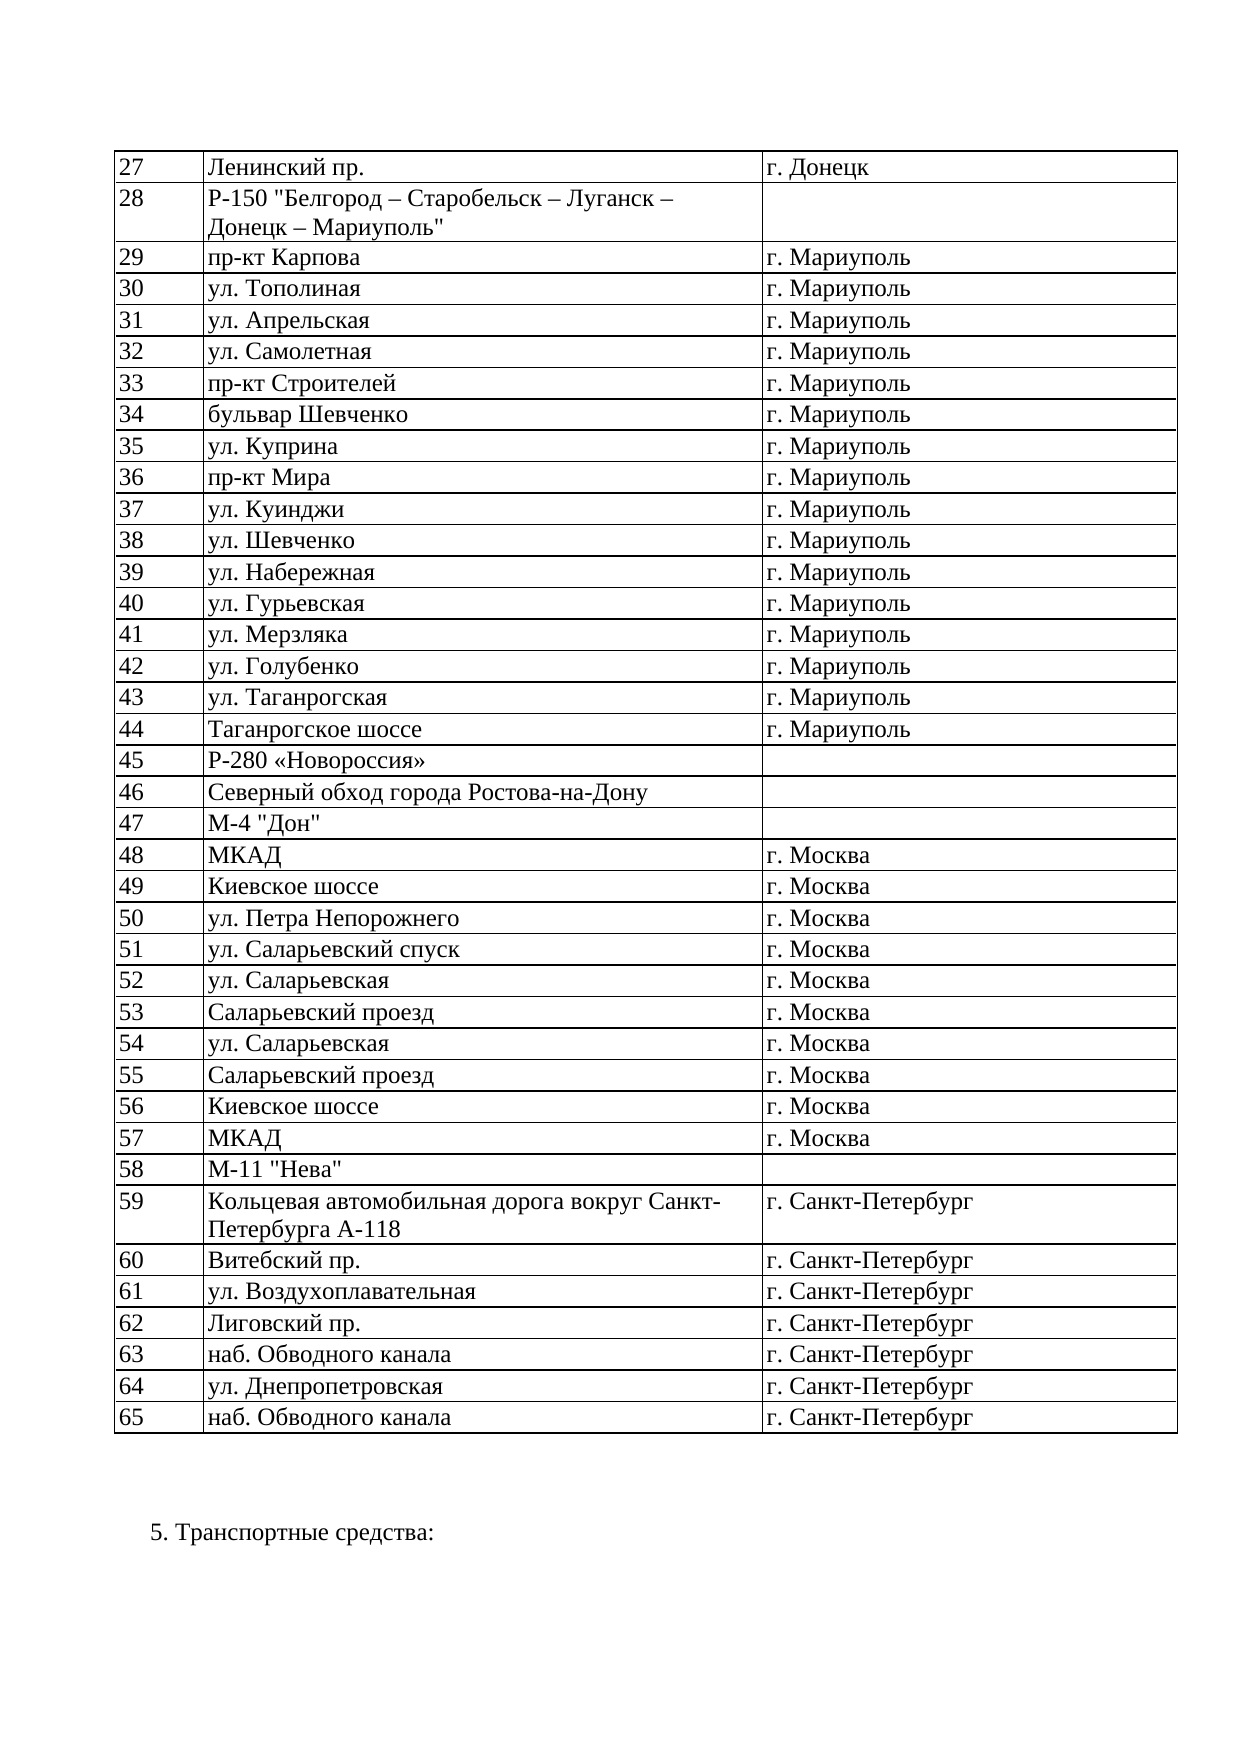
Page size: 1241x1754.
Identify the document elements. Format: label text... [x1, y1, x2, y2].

table_cell 29 [115, 242, 203, 272]
table_cell ул. Саларьевская [204, 1029, 762, 1058]
table_cell г. Мариуполь [763, 555, 1177, 587]
table_cell ул. Саларьевский спуск [204, 934, 762, 964]
table_cell 64 [115, 1370, 203, 1401]
table_cell г. Мариуполь [763, 650, 1177, 681]
table_cell г. Мариуполь [763, 272, 1177, 303]
table_cell бульвар Шевченко [204, 400, 762, 429]
table_cell [763, 181, 1177, 241]
table_cell 41 [115, 619, 203, 649]
table_cell г. Москва [763, 901, 1177, 933]
table_cell ул. Шевченко [204, 525, 762, 555]
table_cell 47 [115, 808, 203, 838]
table_cell г. Мариуполь [763, 681, 1177, 712]
table_cell [763, 807, 1177, 838]
table_cell Таганрогское шоссе [204, 714, 762, 744]
table_cell МКАД [204, 840, 762, 870]
table_cell г. Москва [763, 870, 1177, 901]
table_cell 35 [115, 430, 203, 461]
table_cell 33 [115, 368, 203, 398]
table_cell ул. Мерзляка [204, 620, 762, 649]
table_cell 38 [115, 525, 203, 555]
table_cell г. Москва [763, 964, 1177, 996]
table_cell ул. Самолетная [204, 337, 762, 366]
table_cell г. Москва [763, 996, 1177, 1027]
table_cell г. Москва [763, 1027, 1177, 1058]
table_cell Саларьевский проезд [204, 1060, 762, 1090]
table_cell [763, 1153, 1177, 1184]
table_cell ул. Саларьевская [204, 966, 762, 996]
table_cell 58 [115, 1154, 203, 1184]
table_cell г. Мариуполь [763, 713, 1177, 744]
table_cell 31 [115, 305, 203, 335]
table_cell ул. Тополиная [204, 274, 762, 303]
table_cell 53 [115, 997, 203, 1027]
table_cell МКАД [204, 1123, 762, 1153]
table_cell г. Мариуполь [763, 429, 1177, 461]
table_cell г. Санкт-Петербург [763, 1184, 1177, 1243]
table_cell Р-150 "Белгород – Старобельск – Луганск – Донецк – Мариуполь" [204, 183, 762, 241]
table_cell г. Санкт-Петербург [763, 1306, 1177, 1338]
table_cell ул. Куприна [204, 431, 762, 461]
table_cell г. Санкт-Петербург [763, 1338, 1177, 1369]
table_cell 34 [115, 399, 203, 429]
table_cell 30 [115, 273, 203, 303]
table_cell 57 [115, 1123, 203, 1153]
table_cell М-11 "Нева" [204, 1155, 762, 1184]
table_cell 40 [115, 588, 203, 618]
table_cell Саларьевский проезд [204, 997, 762, 1027]
table_cell 60 [115, 1244, 203, 1275]
table_cell ул. Апрельская [204, 305, 762, 335]
table_cell 27 [115, 152, 203, 181]
table_cell 61 [115, 1276, 203, 1306]
table_cell пр-кт Строителей [204, 368, 762, 398]
table_cell 50 [115, 902, 203, 933]
table_cell Р-280 «Новороссия» [204, 746, 762, 775]
table_cell 28 [115, 183, 203, 241]
text 5. Транспортные средства: [150, 1517, 1090, 1546]
table_cell ул. Голубенко [204, 651, 762, 681]
table_cell 63 [115, 1339, 203, 1369]
table_cell ул. Гурьевская [204, 588, 762, 618]
table_cell ул. Таганрогская [204, 683, 762, 712]
table_cell 48 [115, 839, 203, 870]
table_cell г. Санкт-Петербург [763, 1369, 1177, 1401]
table_cell Кольцевая автомобильная дорога вокруг Санкт-Петербурга А-118 [204, 1186, 762, 1243]
table_cell г. Мариуполь [763, 492, 1177, 524]
table_cell г. Мариуполь [763, 398, 1177, 429]
table_cell г. Москва [763, 933, 1177, 964]
table_cell 54 [115, 1028, 203, 1058]
table_cell 42 [115, 651, 203, 681]
table_cell г. Санкт-Петербург [763, 1275, 1177, 1306]
table_cell 44 [115, 714, 203, 744]
table_cell 37 [115, 493, 203, 524]
table_cell М-4 "Дон" [204, 808, 762, 838]
table_cell 51 [115, 934, 203, 964]
table_cell Лиговский пр. [204, 1308, 762, 1338]
table_cell Витебский пр. [204, 1245, 762, 1275]
table_cell г. Москва [763, 838, 1177, 870]
table_cell ул. Куинджи [204, 494, 762, 524]
table_cell 56 [115, 1091, 203, 1121]
table_cell 65 [115, 1402, 203, 1432]
table_cell г. Мариуполь [763, 618, 1177, 649]
table_cell [763, 775, 1177, 807]
table_cell 39 [115, 556, 203, 587]
table_cell 45 [115, 745, 203, 775]
table_cell г. Москва [763, 1090, 1177, 1121]
table_cell г. Мариуполь [763, 304, 1177, 335]
table_cell г. Мариуполь [763, 587, 1177, 618]
table_cell г. Санкт-Петербург [763, 1243, 1177, 1275]
table_cell г. Мариуполь [763, 241, 1177, 272]
table_cell г. Санкт-Петербург [763, 1401, 1177, 1432]
table_cell наб. Обводного канала [204, 1339, 762, 1369]
table_cell 62 [115, 1307, 203, 1338]
table_cell 52 [115, 965, 203, 996]
table_cell 32 [115, 336, 203, 366]
table_cell ул. Днепропетровская [204, 1371, 762, 1401]
table_cell Северный обход города Ростова-на-Дону [204, 777, 762, 807]
table_cell наб. Обводного канала [204, 1402, 762, 1432]
table_cell Киевское шоссе [204, 871, 762, 901]
table_cell Киевское шоссе [204, 1092, 762, 1121]
table_cell 49 [115, 871, 203, 901]
table_cell г. Мариуполь [763, 335, 1177, 366]
table_cell 46 [115, 776, 203, 807]
table_cell г. Мариуполь [763, 366, 1177, 398]
table_cell г. Москва [763, 1121, 1177, 1153]
table_cell пр-кт Мира [204, 462, 762, 492]
table_cell пр-кт Карпова [204, 242, 762, 272]
table_cell 55 [115, 1060, 203, 1090]
table_cell г. Мариуполь [763, 461, 1177, 492]
table_cell 36 [115, 462, 203, 492]
table_cell [763, 744, 1177, 775]
table_cell ул. Петра Непорожнего [204, 903, 762, 933]
table_cell Ленинский пр. [204, 152, 762, 181]
table_cell ул. Воздухоплавательная [204, 1276, 762, 1306]
table_cell 43 [115, 682, 203, 712]
table_cell 59 [115, 1185, 203, 1243]
table_cell г. Москва [763, 1059, 1177, 1090]
table_cell г. Мариуполь [763, 524, 1177, 555]
table_cell ул. Набережная [204, 557, 762, 587]
table_cell г. Донецк [763, 152, 1177, 181]
